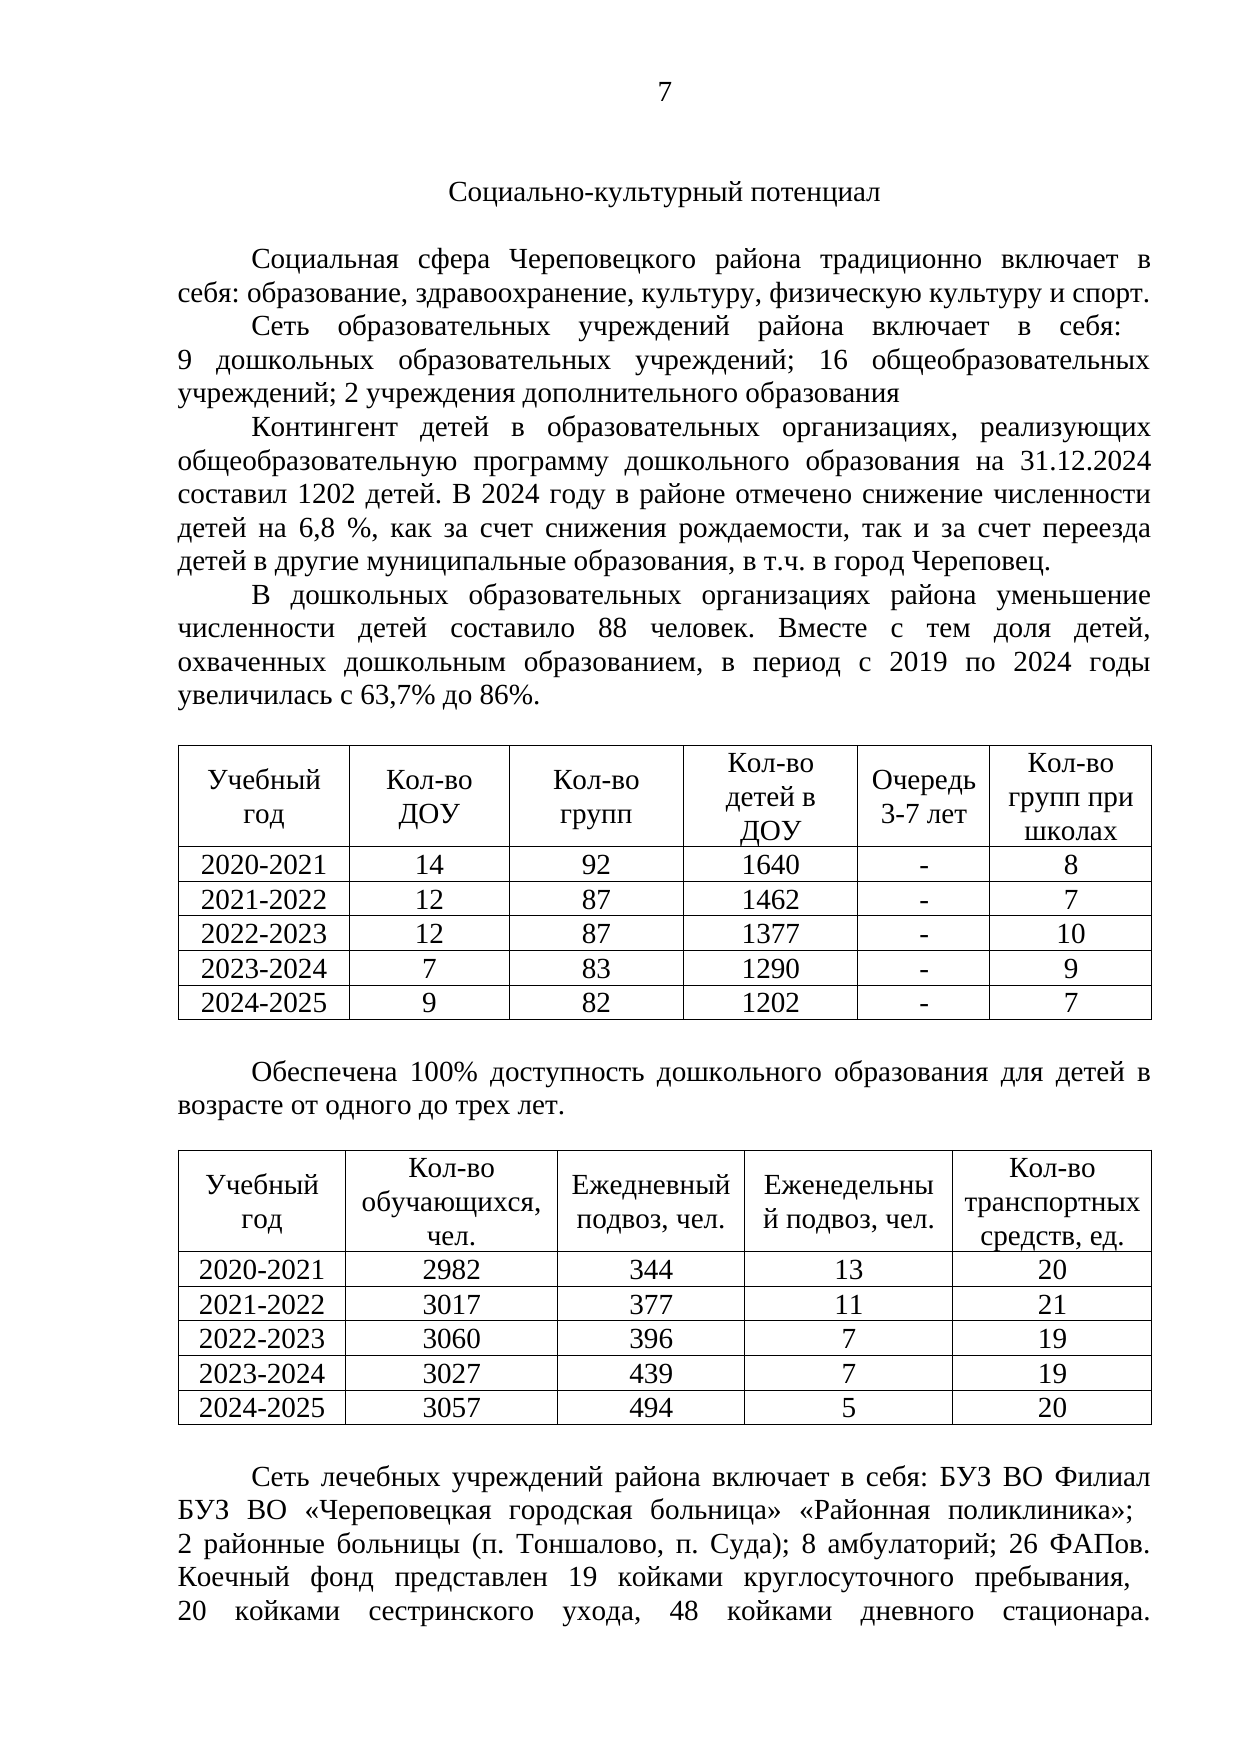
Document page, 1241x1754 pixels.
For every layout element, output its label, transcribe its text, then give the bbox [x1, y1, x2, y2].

table_header Кол-во обучающихся, чел. [346, 1151, 557, 1251]
table_cell 439 [558, 1356, 744, 1389]
table_cell 2982 [346, 1252, 557, 1286]
table_cell 7 [745, 1356, 952, 1389]
text Контингент детей в образовательных организациях, реализующих общеобразовательную программу дошкольного образования на 31.12.2024 составил 1202 детей. В 2024 году в районе отмечено снижение численности детей на 6,8 %, как за счет снижения рождаемости, так и за счет переезда детей в другие муниципальные образования, в т.ч. в город Череповец. [177, 409, 1152, 577]
table_cell 7 [990, 986, 1151, 1019]
table_cell 20 [953, 1391, 1151, 1424]
table_cell - [858, 847, 989, 881]
table_cell 9 [350, 986, 509, 1019]
table_cell 1290 [684, 951, 857, 984]
table_cell 11 [745, 1287, 952, 1320]
table_cell 3017 [346, 1287, 557, 1320]
table_cell 7 [990, 882, 1151, 915]
table_cell 92 [510, 847, 683, 881]
text В дошкольных образовательных организациях района уменьшение численности детей составило 88 человек. Вместе с тем доля детей, охваченных дошкольным образованием, в период с 2019 по 2024 годы увеличилась с 63,7% до 86%. [177, 577, 1152, 711]
table_cell 1462 [684, 882, 857, 915]
table_cell 12 [350, 882, 509, 915]
table_cell 344 [558, 1252, 744, 1286]
table_cell 87 [510, 882, 683, 915]
table_header Кол-во групп [510, 746, 683, 846]
text Социальная сфера Череповецкого района традиционно включает в себя: образование, здравоохранение, культуру, физическую культуру и спорт. [177, 241, 1152, 308]
table_cell 7 [350, 951, 509, 984]
table_cell 10 [990, 916, 1151, 950]
table_cell - [858, 951, 989, 984]
table_cell 3027 [346, 1356, 557, 1389]
table_cell 2024-2025 [179, 1391, 345, 1424]
table_cell 12 [350, 916, 509, 950]
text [177, 1459, 1152, 1626]
table_header Кол-во детей в ДОУ [684, 746, 857, 846]
text Социально-культурный потенциал [177, 174, 1152, 208]
table_header Кол-во групп при школах [990, 746, 1151, 846]
table_cell - [858, 882, 989, 915]
table_cell 1640 [684, 847, 857, 881]
table_cell 2023-2024 [179, 951, 349, 984]
table_cell 2020-2021 [179, 847, 349, 881]
table_header Очередь 3-7 лет [858, 746, 989, 846]
table_cell 2023-2024 [179, 1356, 345, 1389]
table_cell 82 [510, 986, 683, 1019]
table_cell 2022-2023 [179, 1321, 345, 1355]
table_cell 13 [745, 1252, 952, 1286]
table_cell - [858, 986, 989, 1019]
table_cell 494 [558, 1391, 744, 1424]
table_header Ежедневный подвоз, чел. [558, 1151, 744, 1251]
table_cell 87 [510, 916, 683, 950]
table_cell 9 [990, 951, 1151, 984]
table_cell 5 [745, 1391, 952, 1424]
table_cell 83 [510, 951, 683, 984]
table_cell 2020-2021 [179, 1252, 345, 1286]
table_cell 2024-2025 [179, 986, 349, 1019]
table_cell 19 [953, 1321, 1151, 1355]
table_cell 396 [558, 1321, 744, 1355]
table_cell 1377 [684, 916, 857, 950]
text Обеспечена 100% доступность дошкольного образования для детей в возрасте от одного до трех лет. [177, 1054, 1152, 1121]
table_cell 8 [990, 847, 1151, 881]
table_cell 2021-2022 [179, 1287, 345, 1320]
table_cell 14 [350, 847, 509, 881]
table_cell 1202 [684, 986, 857, 1019]
table_cell 20 [953, 1252, 1151, 1286]
table_header Еженедельный подвоз, чел. [745, 1151, 952, 1251]
list Сеть образовательных учреждений района включает в себя: 9 дошкольных образовательных учреждений; 16 общеобразовательных учреждений; 2 учреждения дополнительного образования [177, 308, 1150, 409]
table_cell 2021-2022 [179, 882, 349, 915]
table_header Кол-во транспортных средств, ед. [953, 1151, 1151, 1251]
table_cell 19 [953, 1356, 1151, 1389]
table_cell 377 [558, 1287, 744, 1320]
table_cell 3060 [346, 1321, 557, 1355]
table_cell 21 [953, 1287, 1151, 1320]
table_header Учебный год [179, 1151, 345, 1251]
table_cell 2022-2023 [179, 916, 349, 950]
table_header Учебный год [179, 746, 349, 846]
table_cell 3057 [346, 1391, 557, 1424]
table_header Кол-во ДОУ [350, 746, 509, 846]
table_cell - [858, 916, 989, 950]
table_cell 7 [745, 1321, 952, 1355]
